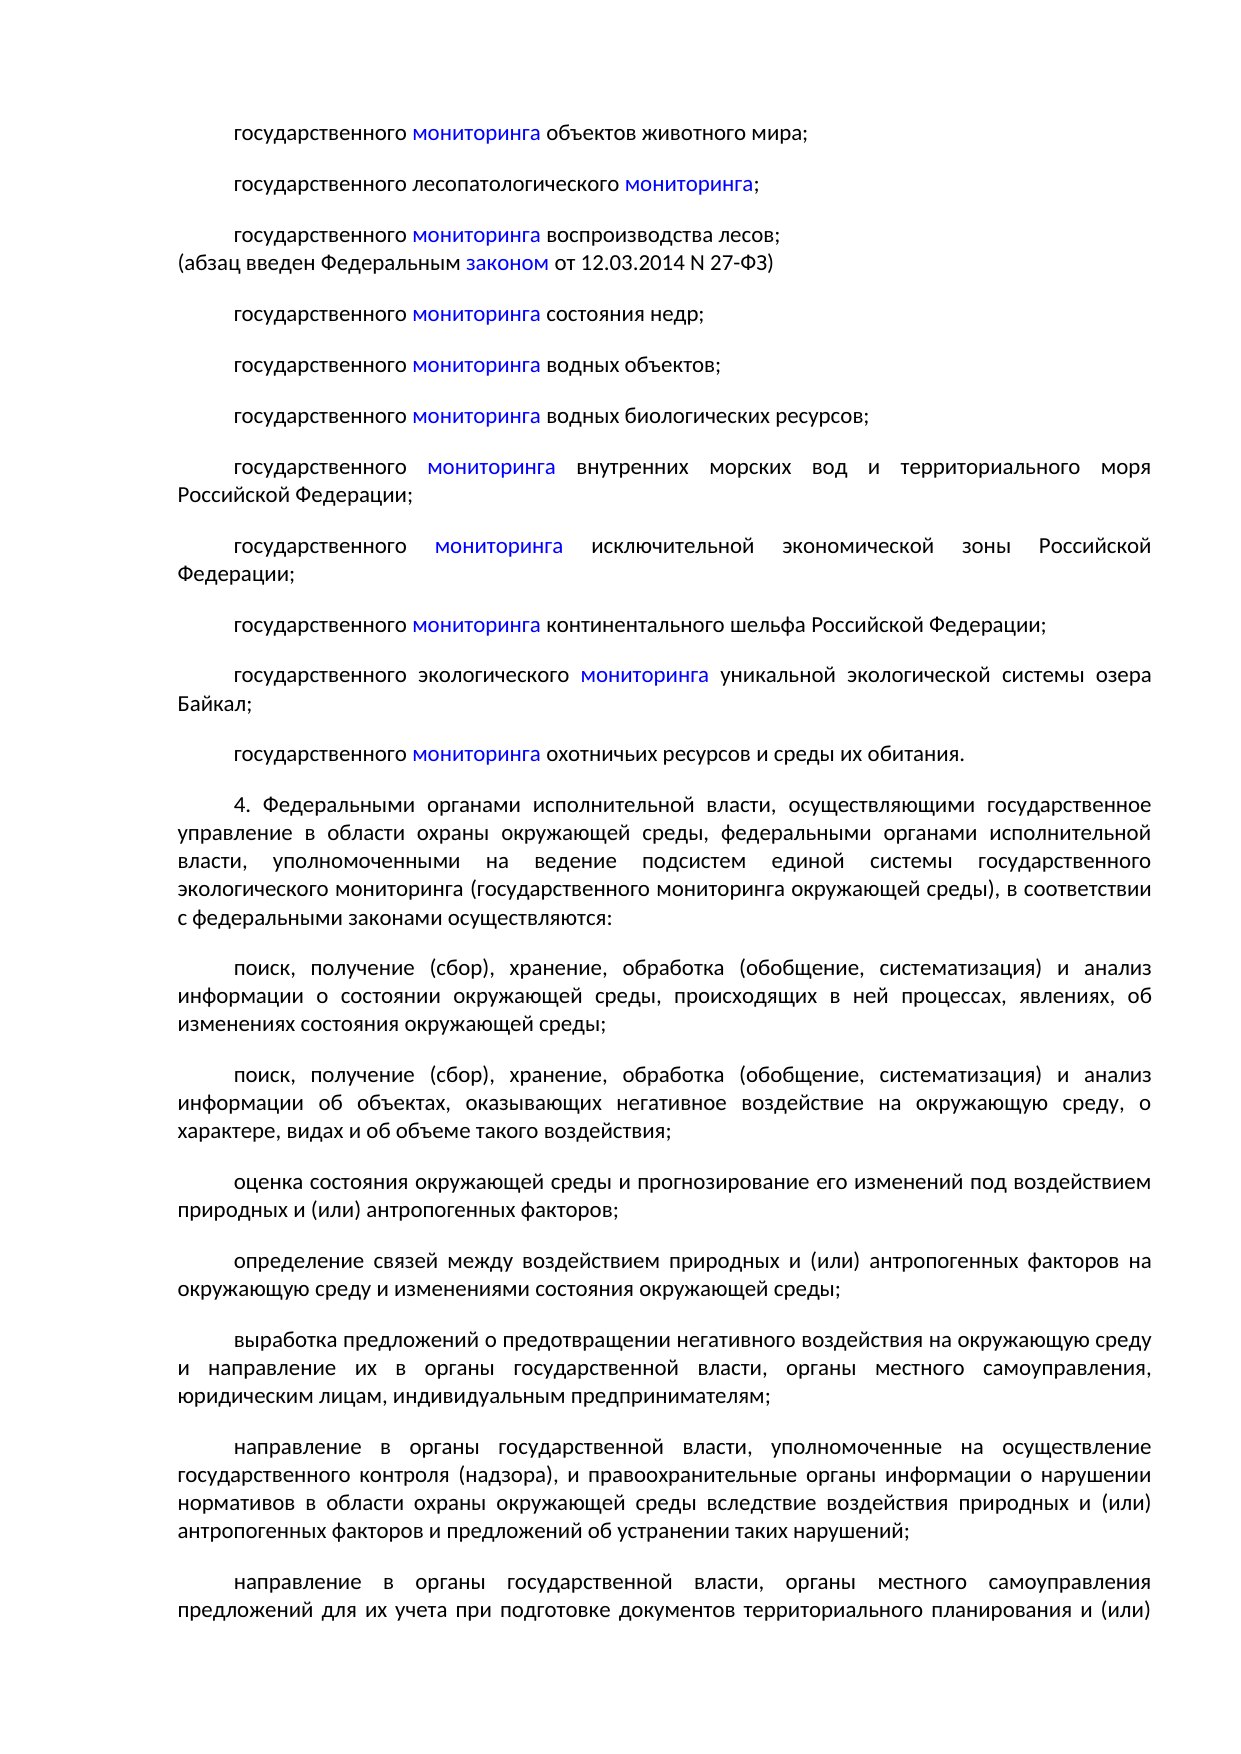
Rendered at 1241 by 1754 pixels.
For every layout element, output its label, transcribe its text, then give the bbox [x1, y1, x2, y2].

text государственного экологического мониторинга уникальной экологической системы озера Байкал; [177, 661, 1152, 717]
text государственного мониторинга водных биологических ресурсов; [177, 401, 1152, 429]
text государственного мониторинга охотничьих ресурсов и среды их обитания. [177, 739, 1152, 768]
text государственного мониторинга водных объектов; [177, 350, 1152, 378]
text государственного мониторинга объектов животного мира; [177, 118, 1152, 146]
text поиск, получение (сбор), хранение, обработка (обобщение, систематизация) и анализ информации о состоянии окружающей среды, происходящих в ней процессах, явлениях, об изменениях состояния окружающей среды; [177, 953, 1152, 1038]
text государственного мониторинга состояния недр; [177, 299, 1152, 327]
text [177, 1567, 1152, 1623]
text (абзац введен Федеральным законом от 12.03.2014 N 27-ФЗ) [177, 248, 1152, 276]
text государственного мониторинга воспроизводства лесов; [177, 220, 1152, 248]
text определение связей между воздействием природных и (или) антропогенных факторов на окружающую среду и изменениями состояния окружающей среды; [177, 1246, 1152, 1302]
text государственного мониторинга внутренних морских вод и территориального моря Российской Федерации; [177, 452, 1152, 508]
text оценка состояния окружающей среды и прогнозирование его изменений под воздействием природных и (или) антропогенных факторов; [177, 1167, 1152, 1223]
text направление в органы государственной власти, уполномоченные на осуществление государственного контроля (надзора), и правоохранительные органы информации о нарушении нормативов в области охраны окружающей среды вследствие воздействия природных и (или) антропогенных факторов и предложений об устранении таких нарушений; [177, 1432, 1152, 1544]
text выработка предложений о предотвращении негативного воздействия на окружающую среду и направление их в органы государственной власти, органы местного самоуправления, юридическим лицам, индивидуальным предпринимателям; [177, 1325, 1152, 1409]
text государственного мониторинга континентального шельфа Российской Федерации; [177, 610, 1152, 638]
text поиск, получение (сбор), хранение, обработка (обобщение, систематизация) и анализ информации об объектах, оказывающих негативное воздействие на окружающую среду, о характере, видах и об объеме такого воздействия; [177, 1061, 1152, 1144]
text государственного мониторинга исключительной экономической зоны Российской Федерации; [177, 531, 1152, 587]
text государственного лесопатологического мониторинга; [177, 169, 1152, 197]
text 4. Федеральными органами исполнительной власти, осуществляющими государственное управление в области охраны окружающей среды, федеральными органами исполнительной власти, уполномоченными на ведение подсистем единой системы государственного экологического мониторинга (государственного мониторинга окружающей среды), в соответствии с федеральными законами осуществляются: [177, 791, 1152, 931]
